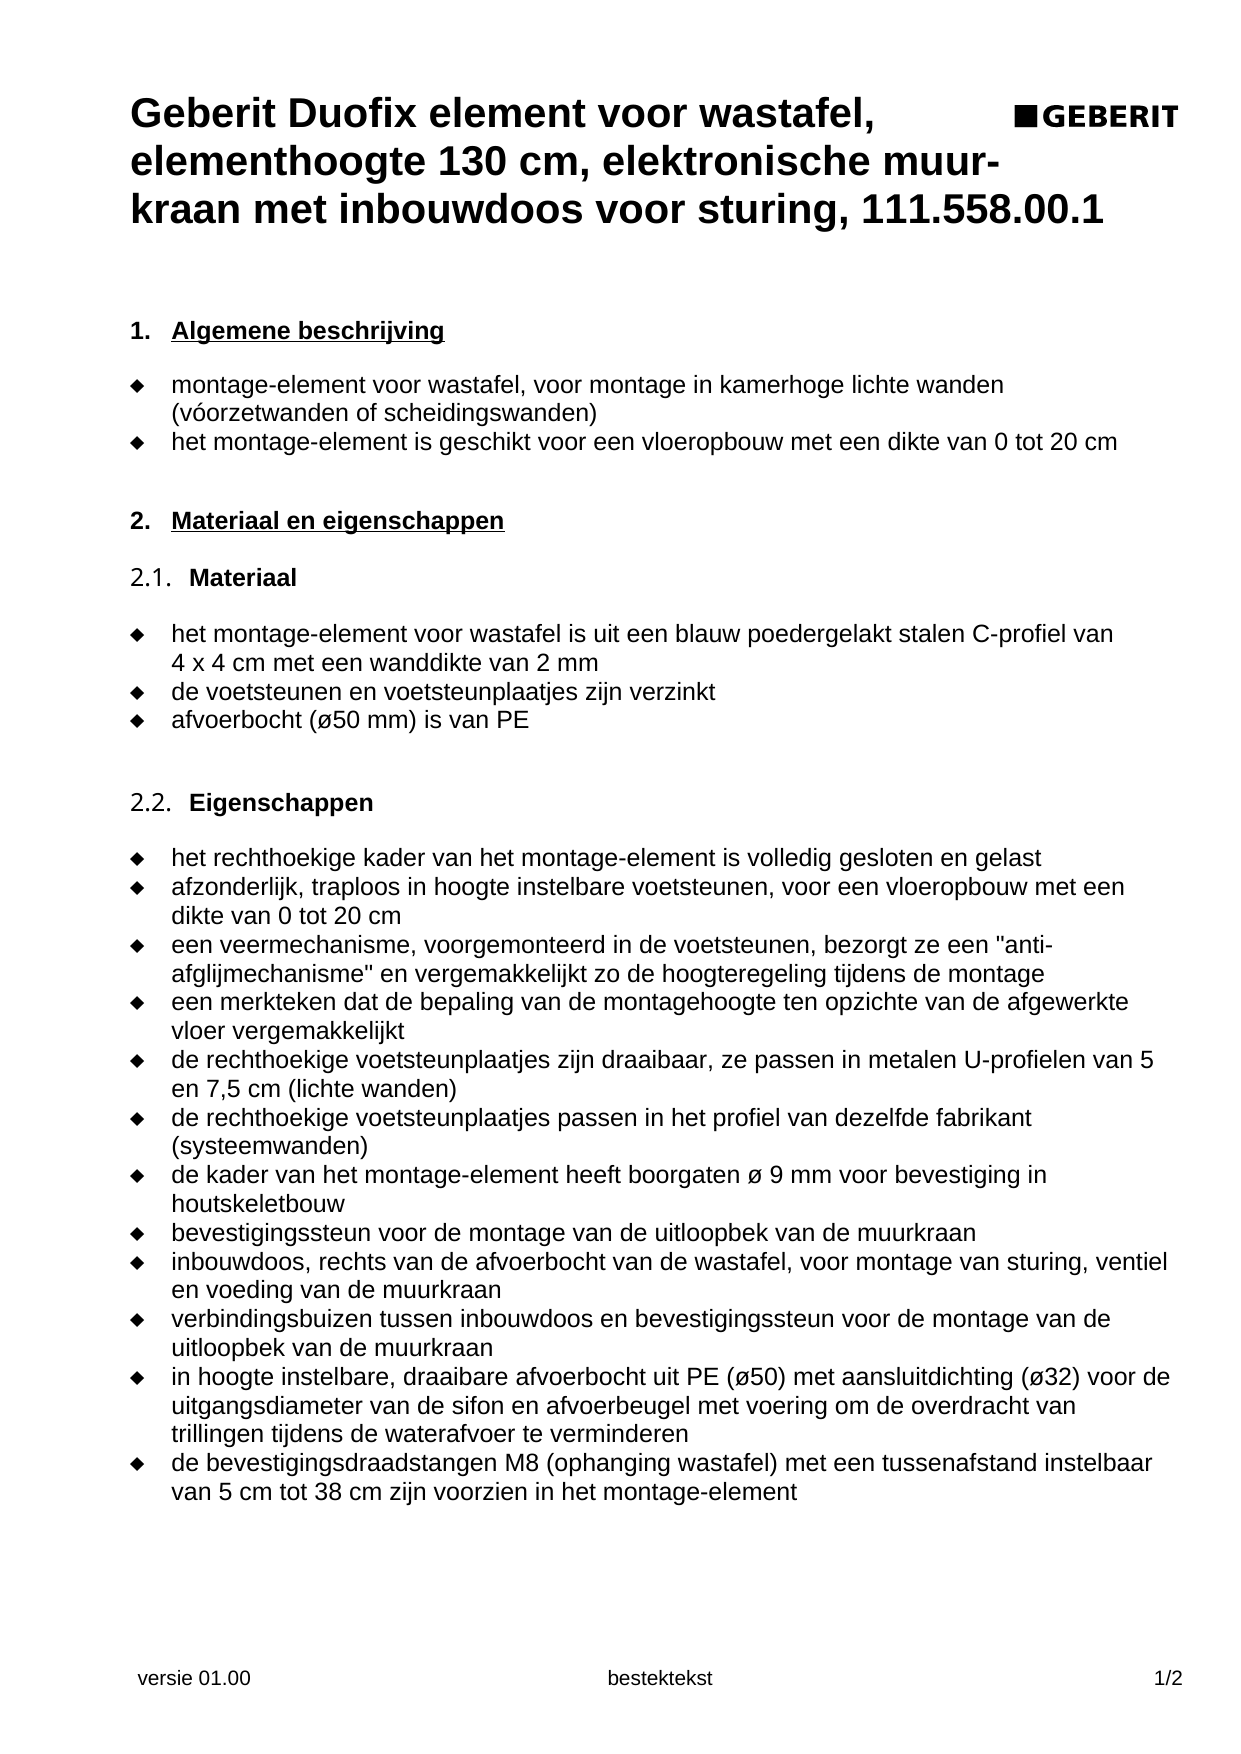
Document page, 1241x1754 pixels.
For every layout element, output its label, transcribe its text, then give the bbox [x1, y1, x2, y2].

text de rechthoekige voetsteunplaatjes passen in het profiel van dezelfde fabrikant (systeemwanden) [130, 1102, 1175, 1160]
subtitle Eigenschappen [130, 784, 1175, 818]
text de voetsteunen en voetsteunplaatjes zijn verzinkt [130, 676, 1175, 705]
text de rechthoekige voetsteunplaatjes zijn draaibaar, ze passen in metalen U-profielen van 5 en 7,5 cm (lichte wanden) [130, 1045, 1175, 1102]
text de kader van het montage-element heeft boorgaten ø 9 mm voor bevestiging in houtskeletbouw [130, 1160, 1175, 1218]
text een merkteken dat de bepaling van de montagehoogte ten opzichte van de afgewerkte vloer vergemakkelijkt [130, 987, 1175, 1045]
text inbouwdoos, rechts van de afvoerbocht van de wastafel, voor montage van sturing, ventiel en voeding van de muurkraan [130, 1247, 1175, 1304]
subtitle Algemene beschrijving [130, 316, 1175, 344]
text bevestigingssteun voor de montage van de uitloopbek van de muurkraan [130, 1218, 1175, 1247]
text verbindingsbuizen tussen inbouwdoos en bevestigingssteun voor de montage van de uitloopbek van de muurkraan [130, 1304, 1175, 1362]
text het montage-element is geschikt voor een vloeropbouw met een dikte van 0 tot 20 cm [130, 427, 1175, 456]
text afzonderlijk, traploos in hoogte instelbare voetsteunen, voor een vloeropbouw met een dikte van 0 tot 20 cm [130, 872, 1175, 930]
text in hoogte instelbare, draaibare afvoerbocht uit PE (ø50) met aansluitdichting (ø32) voor de uitgangsdiameter van de sifon en afvoerbeugel met voering om de overdracht van trillingen tijdens de waterafvoer te verminderen [130, 1362, 1175, 1448]
text een veermechanisme, voorgemonteerd in de voetsteunen, bezorgt ze een "anti-afglijmechanisme" en vergemakkelijkt zo de hoogteregeling tijdens de montage [130, 930, 1175, 987]
text het rechthoekige kader van het montage-element is volledig gesloten en gelast [130, 843, 1175, 872]
text het montage-element voor wastafel is uit een blauw poedergelakt stalen C-profiel van 4 x 4 cm met een wanddikte van 2 mm [130, 619, 1175, 676]
picture [1014, 104, 1179, 128]
text afvoerbocht (ø50 mm) is van PE [130, 705, 1175, 734]
subtitle Materiaal [130, 560, 1175, 594]
text de bevestigingsdraadstangen M8 (ophanging wastafel) met een tussenafstand instelbaar van 5 cm tot 38 cm zijn voorzien in het montage-element [130, 1448, 1175, 1506]
subtitle Materiaal en eigenschappen [130, 506, 1175, 535]
text montage-element voor wastafel, voor montage in kamerhoge lichte wanden (vóorzetwanden of scheidingswanden) [130, 369, 1175, 427]
